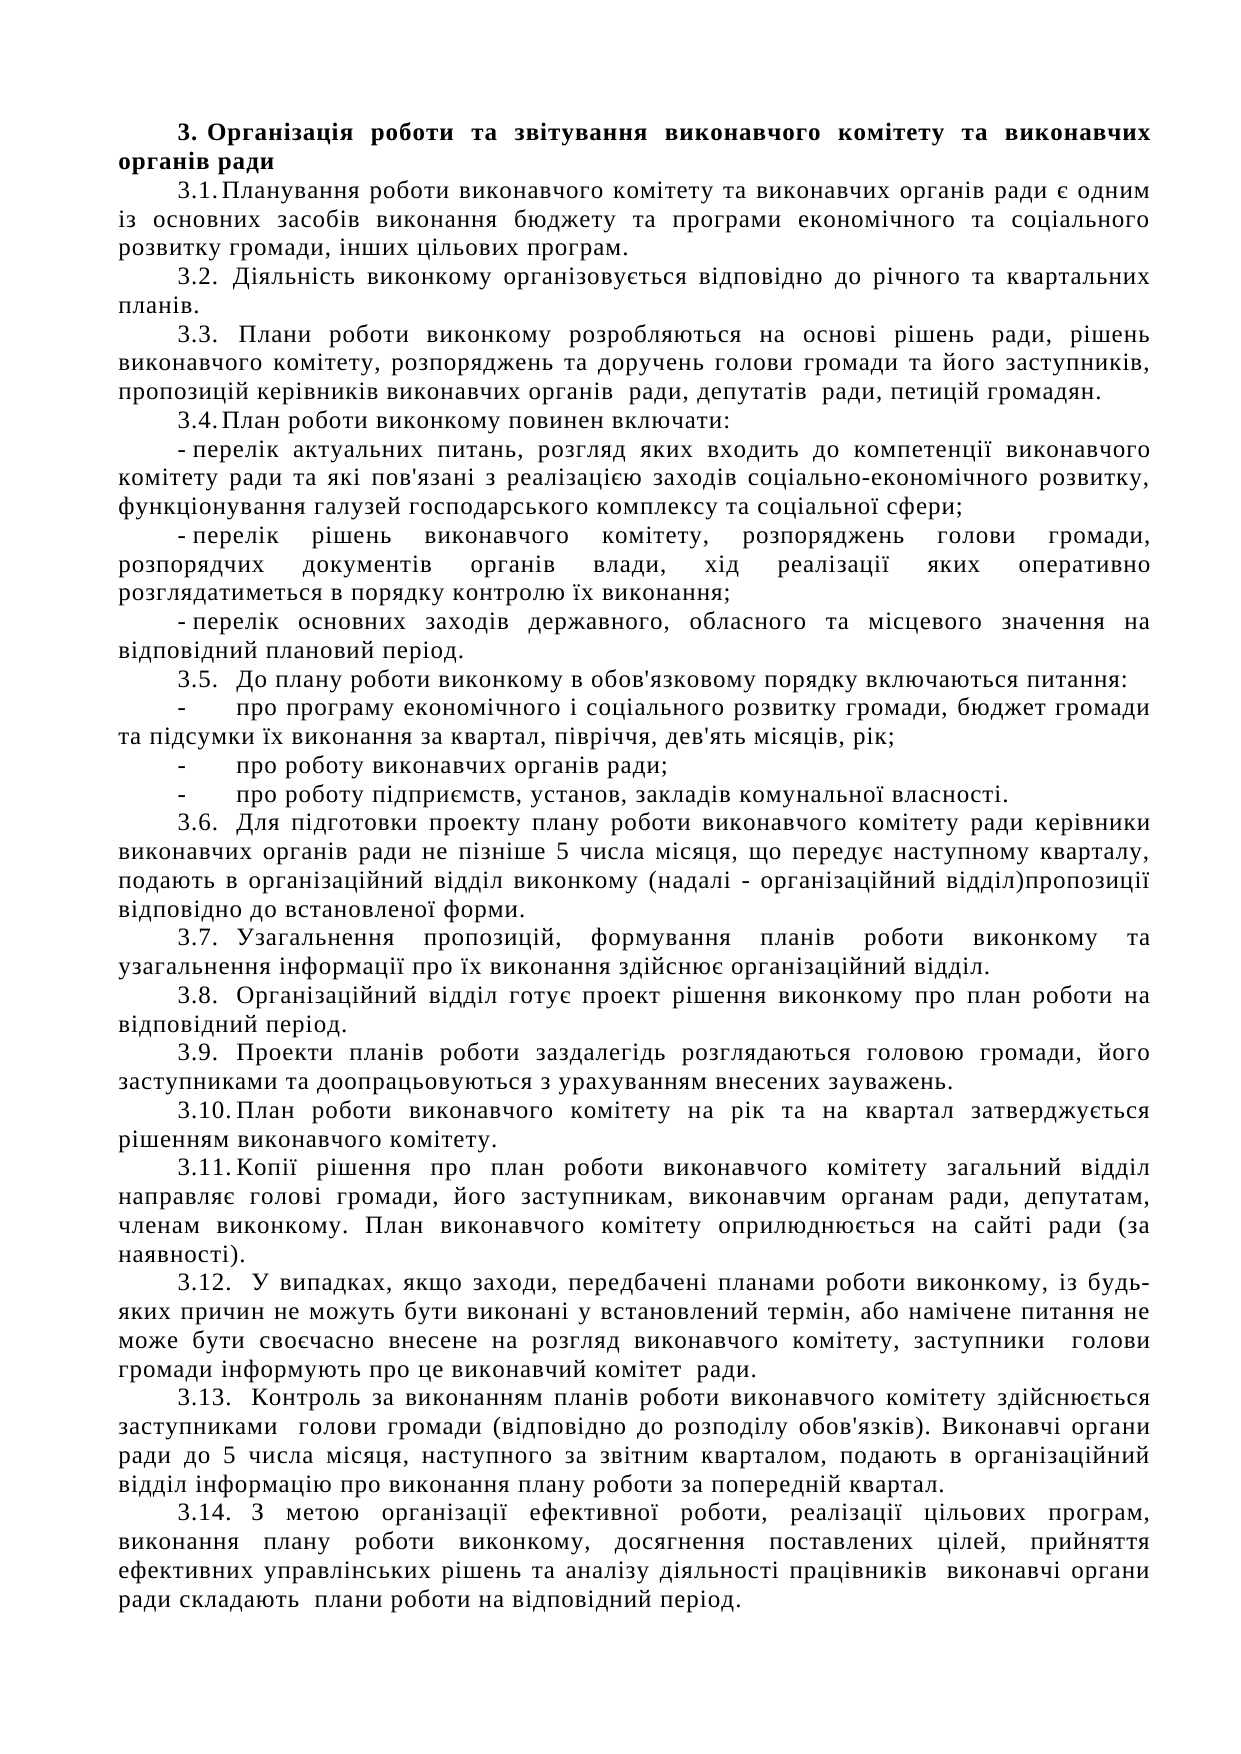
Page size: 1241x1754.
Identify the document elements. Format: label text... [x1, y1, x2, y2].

list Проекти планів роботи заздалегідь розглядаються головою громади, його заступниками та доопрацьовуються з урахуванням внесених зауважень. [118, 1037, 1152, 1095]
list Копії рішення про план роботи виконавчого комітету загальний відділ направляє голові громади, його заступникам, виконавчим органам ради, депутатам, членам виконкому. План виконавчого комітету оприлюднюється на сайті ради (за наявності). [118, 1152, 1152, 1267]
list У випадках, якщо заходи, передбачені планами роботи виконкому, із будь-яких причин не можуть бути виконані у встановлений термін, або намічене питання не може бути своєчасно внесене на розгляд виконавчого комітету, заступники голови громади інформують про це виконавчий комітет ради. [118, 1267, 1152, 1382]
list До плану роботи виконкому в обов'язковому порядку включаються питання: [118, 664, 1152, 692]
list План роботи виконавчого комітету на рік та на квартал затверджується рішенням виконавчого комітету. [118, 1095, 1152, 1152]
list перелік основних заходів державного, обласного та місцевого значення на відповідний плановий період. [118, 606, 1152, 664]
list Діяльність виконкому організовується відповідно до річного та квартальних планів. [118, 261, 1152, 319]
list Організаційний відділ готує проект рішення виконкому про план роботи на відповідний період. [118, 980, 1152, 1037]
text - про роботу підприємств, установ, закладів комунальної власності. [118, 779, 1152, 807]
list перелік актуальних питань, розгляд яких входить до компетенції виконавчого комітету ради та які пов'язані з реалізацією заходів соціально-економічного розвитку, функціонування галузей господарського комплексу та соціальної сфери; [118, 434, 1152, 520]
list Організація роботи та звітування виконавчого комітету та виконавчих органів ради [118, 117, 1152, 175]
list Планування роботи виконавчого комітету та виконавчих органів ради є одним із основних засобів виконання бюджету та програми економічного та соціального розвитку громади, інших цільових програм. [118, 175, 1152, 261]
list Контроль за виконанням планів роботи виконавчого комітету здійснюється заступниками голови громади (відповідно до розподілу обов'язків). Виконавчі органи ради до 5 числа місяця, наступного за звітним кварталом, подають в організаційний відділ інформацію про виконання плану роботи за попередній квартал. [118, 1382, 1152, 1497]
list Для підготовки проекту плану роботи виконавчого комітету ради керівники виконавчих органів ради не пізніше 5 числа місяця, що передує наступному кварталу, подають в організаційний відділ виконкому (надалі - організаційний відділ)пропозиції відповідно до встановленої форми. [118, 807, 1152, 922]
text - про програму економічного і соціального розвитку громади, бюджет громади та підсумки їх виконання за квартал, півріччя, дев'ять місяців, рік; [118, 692, 1152, 750]
list З метою організації ефективної роботи, реалізації цільових програм, виконання плану роботи виконкому, досягнення поставлених цілей, прийняття ефективних управлінських рішень та аналізу діяльності працівників виконавчі органи ради складають плани роботи на відповідний період. [118, 1497, 1152, 1612]
text - про роботу виконавчих органів ради; [118, 750, 1152, 779]
list Плани роботи виконкому розробляються на основі рішень ради, рішень виконавчого комітету, розпоряджень та доручень голови громади та його заступників, пропозицій керівників виконавчих органів ради, депутатів ради, петицій громадян. [118, 319, 1152, 405]
list перелік рішень виконавчого комітету, розпоряджень голови громади, розпорядчих документів органів влади, хід реалізації яких оперативно розглядатиметься в порядку контролю їх виконання; [118, 520, 1152, 606]
list Узагальнення пропозицій, формування планів роботи виконкому та узагальнення інформації про їх виконання здійснює організаційний відділ. [118, 922, 1152, 980]
list План роботи виконкому повинен включати: [118, 405, 1152, 434]
